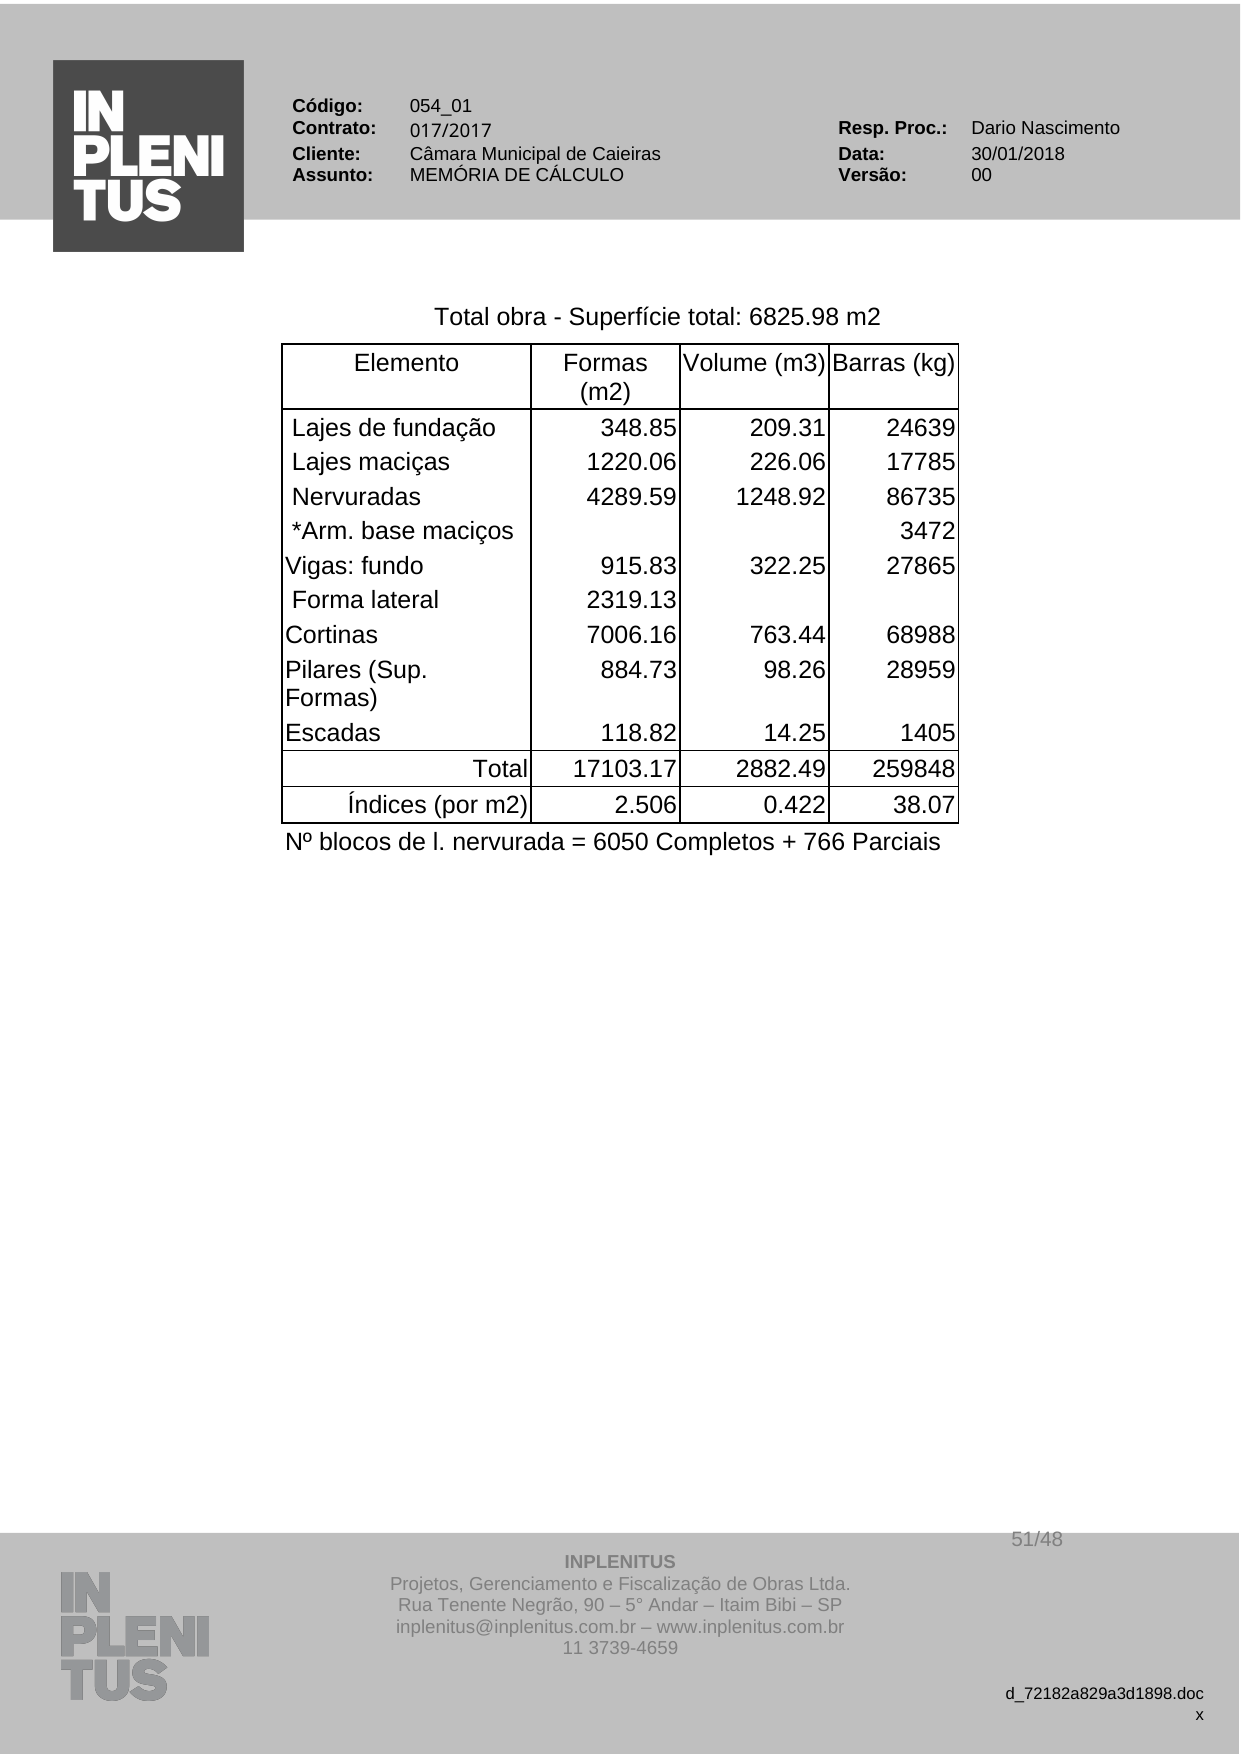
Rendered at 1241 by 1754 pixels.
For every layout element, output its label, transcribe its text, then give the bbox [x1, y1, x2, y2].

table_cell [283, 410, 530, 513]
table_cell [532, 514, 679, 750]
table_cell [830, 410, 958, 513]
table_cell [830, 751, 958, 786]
text Total obra - Superfície total: 6825.98 m2 [252, 302, 1063, 331]
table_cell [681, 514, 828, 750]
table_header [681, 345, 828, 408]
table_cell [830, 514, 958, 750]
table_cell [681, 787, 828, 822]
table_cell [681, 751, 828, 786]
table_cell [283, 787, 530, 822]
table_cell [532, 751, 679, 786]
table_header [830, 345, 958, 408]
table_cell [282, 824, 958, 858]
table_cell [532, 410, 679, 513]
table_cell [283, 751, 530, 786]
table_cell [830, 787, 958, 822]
picture [61, 1572, 209, 1701]
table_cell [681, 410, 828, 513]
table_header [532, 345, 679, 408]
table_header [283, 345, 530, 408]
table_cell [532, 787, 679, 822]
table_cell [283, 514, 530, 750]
picture [53, 60, 244, 252]
